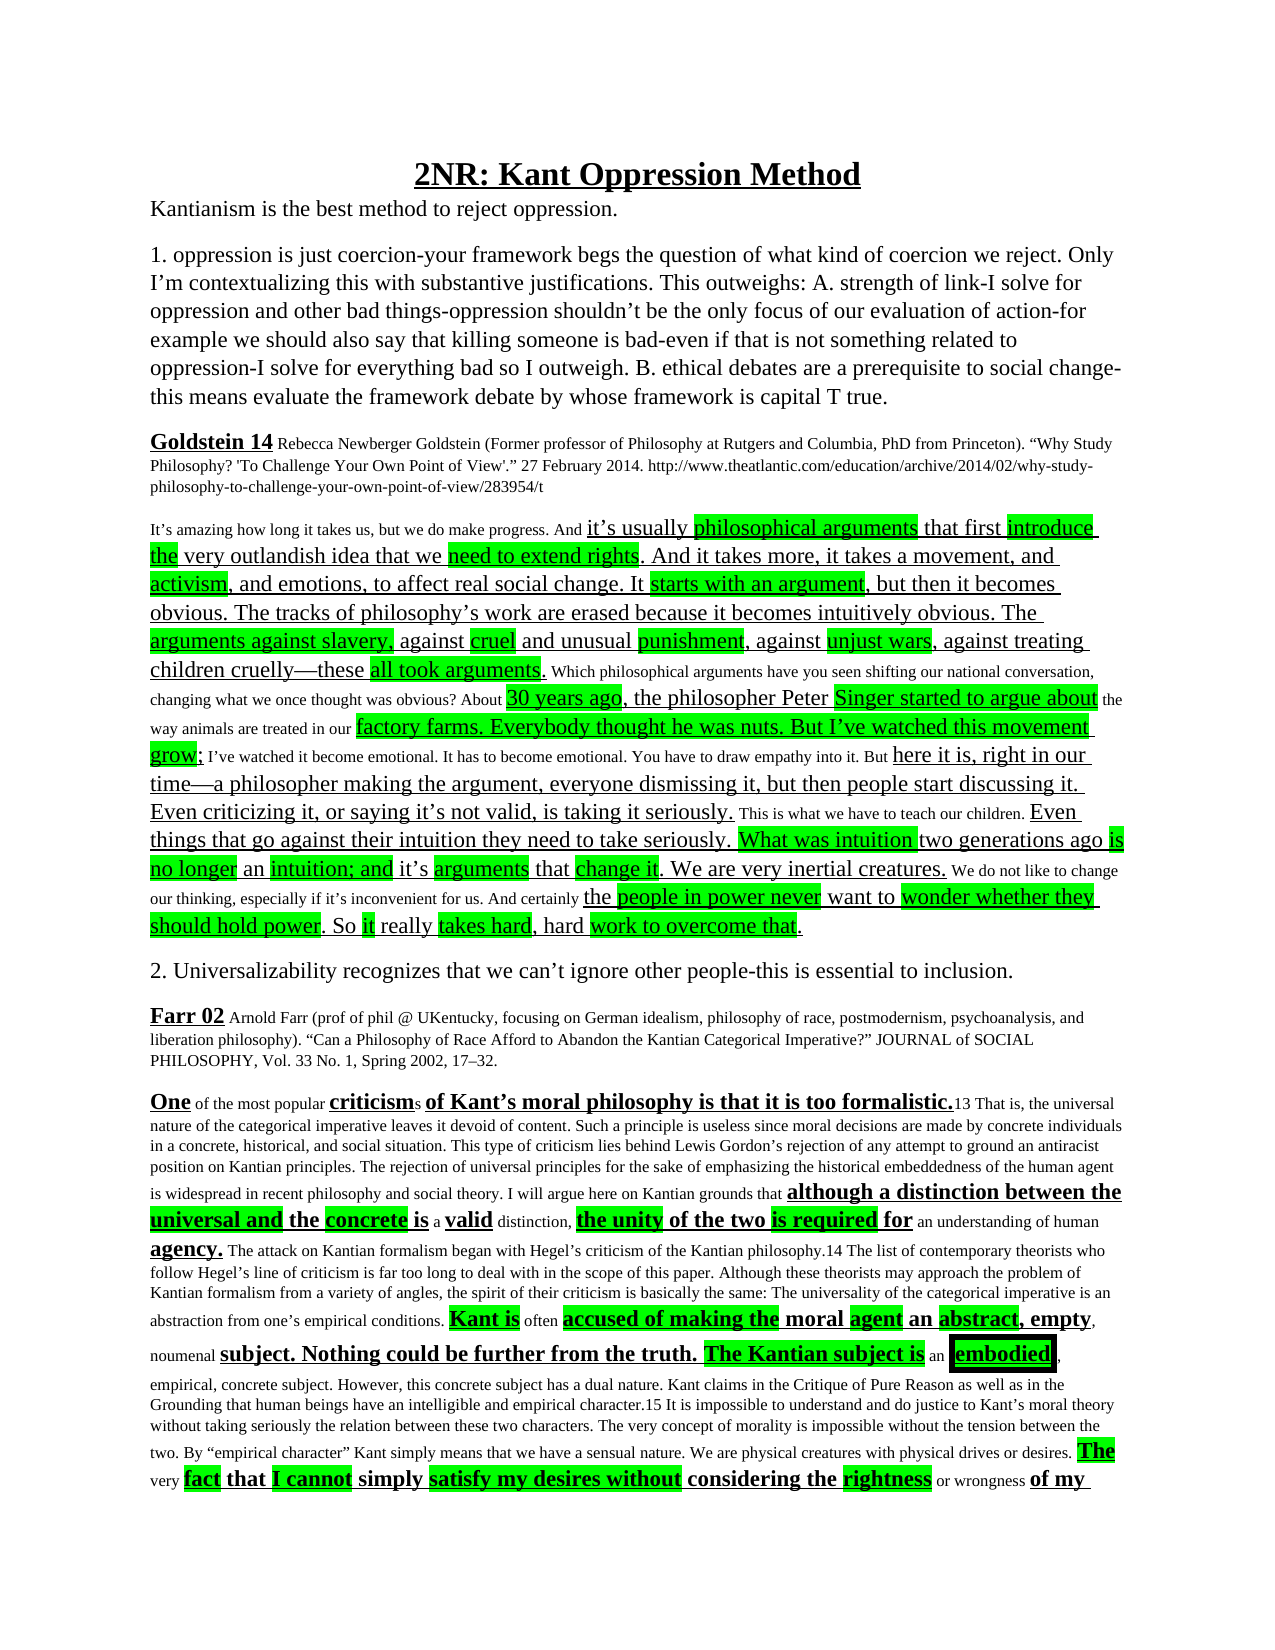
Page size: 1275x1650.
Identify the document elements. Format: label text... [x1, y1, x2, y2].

text Farr 02 Arnold Farr (prof of phil @ UKentucky, focusing on German idealism, philosophy of race, postmodernism, psychoanalysis, and liberation philosophy). “Can a Philosophy of Race Afford to Abandon the Kantian Categorical Imperative?” JOURNAL of SOCIAL PHILOSOPHY, Vol. 33 No. 1, Spring 2002, 17–32. [150, 1002, 1125, 1069]
text Goldstein 14 Rebecca Newberger Goldstein (Former professor of Philosophy at Rutgers and Columbia, PhD from Princeton). “Why Study Philosophy? 'To Challenge Your Own Point of View'.” 27 February 2014. http://www.theatlantic.com/education/archive/2014/02/why-study-philosophy-to-challenge-your-own-point-of-view/283954/t [150, 428, 1125, 496]
text It’s amazing how long it takes us, but we do make progress. And it’s usually philosophical arguments that first introduce the very outlandish idea that we need to extend rights. And it takes more, it takes a movement, and activism, and emotions, to affect real social change. It starts with an argument, but then it becomes obvious. The tracks of philosophy’s work are erased because it becomes intuitively obvious. The arguments against slavery, against cruel and unusual punishment, against unjust wars, against treating children cruelly—these all took arguments. Which philosophical arguments have you seen shifting our national conversation, changing what we once thought was obvious? About 30 years ago, the philosopher Peter Singer started to argue about the way animals are treated in our factory farms. Everybody thought he was nuts. But I’ve watched this movement grow; I’ve watched it become emotional. It has to become emotional. You have to draw empathy into it. But here it is, right in our time—a philosopher making the argument, everyone dismissing it, but then people start discussing it. Even criticizing it, or saying it’s not valid, is taking it seriously. This is what we have to teach our children. Even things that go against their intuition they need to take seriously. What was intuition two generations ago is no longer an intuition; and it’s arguments that change it. We are very inertial creatures. We do not like to change our thinking, especially if it’s inconvenient for us. And certainly the people in power never want to wonder whether they should hold power. So it really takes hard, hard work to overcome that. [150, 514, 1125, 938]
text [150, 1088, 1125, 1492]
text 2. Universalizability recognizes that we can’t ignore other people-this is essential to inclusion. [150, 957, 1125, 983]
text Kantianism is the best method to reject oppression. [150, 196, 1125, 222]
text 1. oppression is just coercion-your framework begs the question of what kind of coercion we reject. Only I’m contextualizing this with substantive justifications. This outweighs: A. strength of link-I solve for oppression and other bad things-oppression shouldn’t be the only focus of our evaluation of action-for example we should also say that killing someone is bad-even if that is not something related to oppression-I solve for everything bad so I outweigh. B. ethical debates are a prerequisite to social change-this means evaluate the framework debate by whose framework is capital T true. [150, 241, 1125, 409]
subtitle 2NR: Kant Oppression Method [150, 154, 1125, 192]
